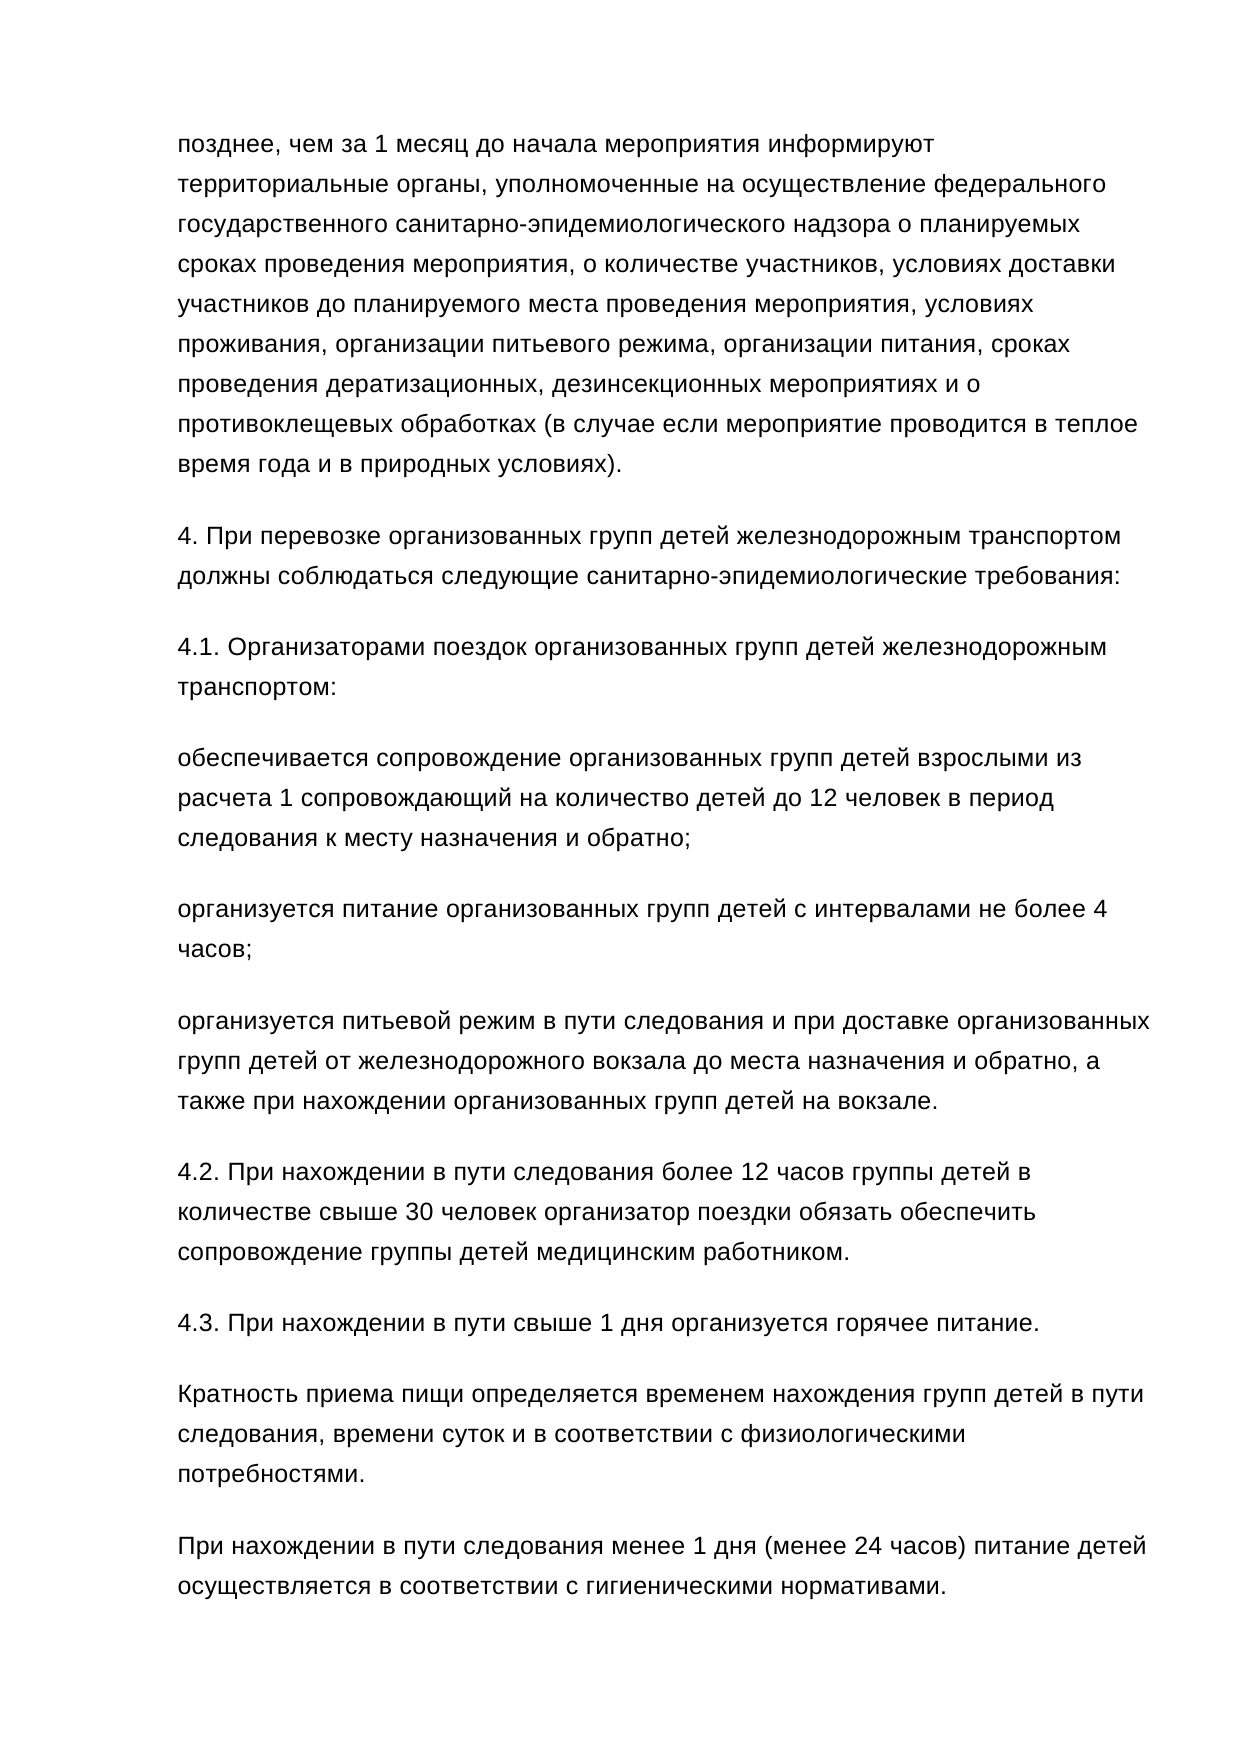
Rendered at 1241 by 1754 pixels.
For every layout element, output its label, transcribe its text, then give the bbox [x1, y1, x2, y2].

text 4.1. Организаторами поездок организованных групп детей железнодорожным транспортом: [177, 621, 1152, 701]
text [177, 118, 1152, 478]
text 4. При перевозке организованных групп детей железнодорожным транспортом должны соблюдаться следующие санитарно-эпидемиологические требования: [177, 509, 1152, 589]
text организуется питьевой режим в пути следования и при доставке организованных групп детей от железнодорожного вокзала до места назначения и обратно, а также при нахождении организованных групп детей на вокзале. [177, 994, 1152, 1114]
text Кратность приема пищи определяется временем нахождения групп детей в пути следования, времени суток и в соответствии с физиологическими потребностями. [177, 1368, 1152, 1488]
text 4.3. При нахождении в пути свыше 1 дня организуется горячее питание. [177, 1297, 1152, 1337]
text При нахождении в пути следования менее 1 дня (менее 24 часов) питание детей осуществляется в соответствии с гигиеническими нормативами. [177, 1519, 1152, 1599]
text 4.2. При нахождении в пути следования более 12 часов группы детей в количестве свыше 30 человек организатор поездки обязать обеспечить сопровождение группы детей медицинским работником. [177, 1146, 1152, 1266]
text обеспечивается сопровождение организованных групп детей взрослыми из расчета 1 сопровождающий на количество детей до 12 человек в период следования к месту назначения и обратно; [177, 732, 1152, 852]
text организуется питание организованных групп детей с интервалами не более 4 часов; [177, 883, 1152, 963]
